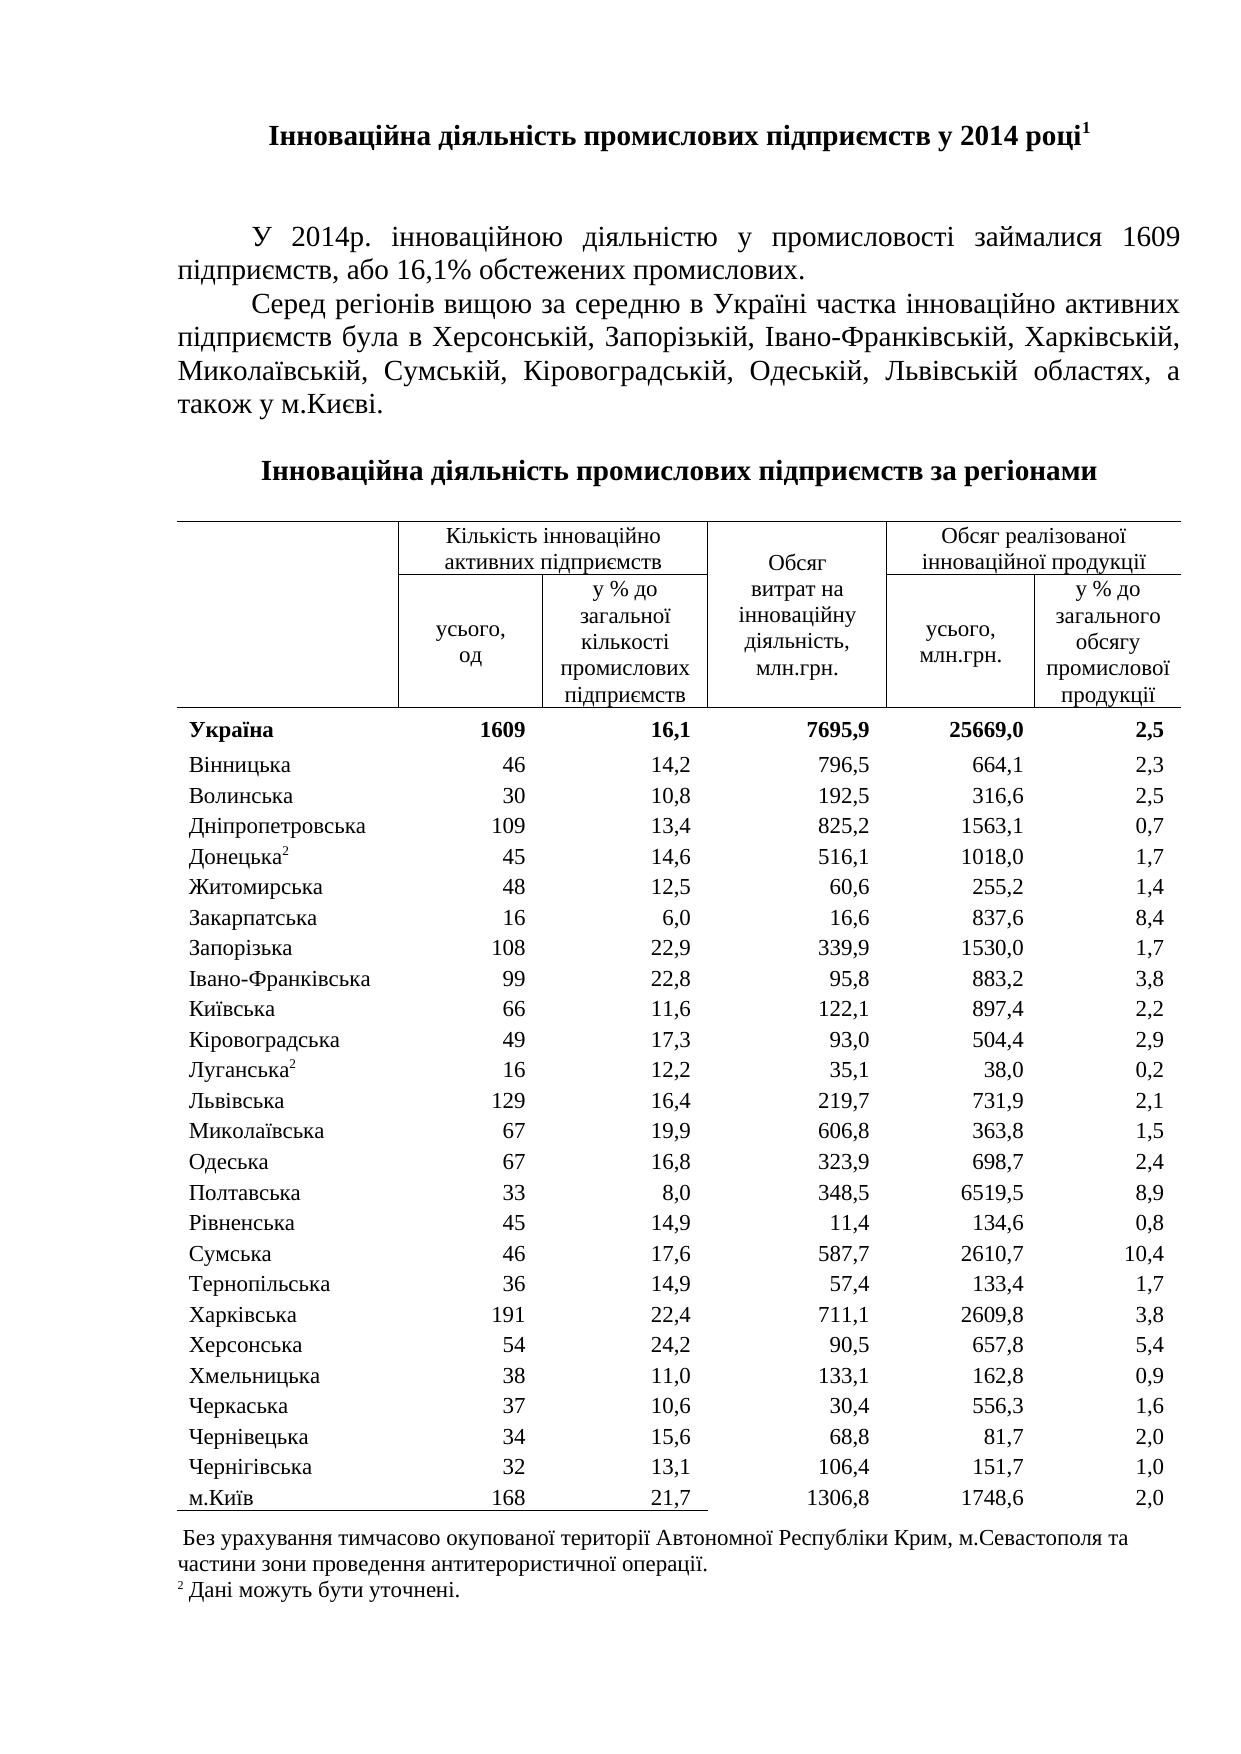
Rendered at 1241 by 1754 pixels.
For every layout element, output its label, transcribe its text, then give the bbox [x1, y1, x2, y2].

table_cell 10,8 [543, 778, 708, 808]
table_cell Хмельницька [177, 1358, 399, 1388]
table_cell 1609 [399, 708, 542, 747]
table_cell 0,2 [1035, 1052, 1181, 1083]
table_cell 219,7 [708, 1083, 887, 1113]
table_cell Полтавська [177, 1174, 399, 1205]
table_cell 24,2 [543, 1327, 708, 1357]
table_cell Кіровоградська [177, 1022, 399, 1052]
table_cell 109 [399, 808, 542, 839]
text Інноваційна діяльність промислових підприємств за регіонами [177, 453, 1181, 487]
table_cell 1530,0 [887, 930, 1035, 961]
table_cell 731,9 [887, 1083, 1035, 1113]
table_cell 8,0 [543, 1174, 708, 1205]
table_cell 81,7 [887, 1419, 1035, 1449]
table_cell 45 [399, 1205, 542, 1235]
table_cell 5,4 [1035, 1327, 1181, 1357]
table_cell 95,8 [708, 961, 887, 991]
table_cell 19,9 [543, 1113, 708, 1144]
table_header Кількість інноваційно активних підприємств [399, 522, 707, 574]
table_cell 151,7 [887, 1449, 1035, 1479]
table_cell Херсонська [177, 1327, 399, 1357]
text Серед регіонів вищою за середню в Україні частка інноваційно активних підприємств була в Херсонській, Запорізькій, Івано-Франківській, Харківській, Миколаївській, Сумській, Кіровоградській, Одеській, Львівській областях, а також у м.Києві. [177, 286, 1181, 420]
table_cell 587,7 [708, 1235, 887, 1266]
table_cell 99 [399, 961, 542, 991]
table_cell 2,0 [1035, 1419, 1181, 1449]
table_cell 129 [399, 1083, 542, 1113]
table_cell 133,1 [708, 1358, 887, 1388]
table_cell 14,6 [543, 839, 708, 869]
table_cell 12,2 [543, 1052, 708, 1083]
table_cell 664,1 [887, 747, 1035, 778]
table_cell 35,1 [708, 1052, 887, 1083]
table_cell Україна [177, 708, 399, 747]
table_cell 33 [399, 1174, 542, 1205]
table_cell Рівненська [177, 1205, 399, 1235]
table_cell 363,8 [887, 1113, 1035, 1144]
table_cell 13,1 [543, 1449, 708, 1479]
table_cell 3,8 [1035, 1296, 1181, 1327]
table_cell 316,6 [887, 778, 1035, 808]
table_cell 711,1 [708, 1296, 887, 1327]
table_cell 54 [399, 1327, 542, 1357]
table_cell усього, од [399, 575, 542, 707]
table_cell 93,0 [708, 1022, 887, 1052]
table_cell 38,0 [887, 1052, 1035, 1083]
table_cell у % до загальної кількості промислових підприємств [543, 575, 707, 707]
table_cell 1,0 [1035, 1449, 1181, 1479]
table_cell 255,2 [887, 869, 1035, 900]
table_cell 191 [399, 1296, 542, 1327]
table_cell 14,9 [543, 1205, 708, 1235]
table_cell м.Київ [177, 1480, 399, 1510]
table_cell 698,7 [887, 1144, 1035, 1174]
table_cell у % до загального обсягу промислової продукції [1035, 575, 1181, 707]
table_cell 10,6 [543, 1388, 708, 1418]
table_cell Харківська [177, 1296, 399, 1327]
table_cell 49 [399, 1022, 542, 1052]
table_cell 16 [399, 900, 542, 930]
table_cell 67 [399, 1113, 542, 1144]
table_cell 16,1 [543, 708, 708, 747]
table_header Обсяг реалізованої інноваційної продукції [887, 522, 1181, 574]
table_cell 36 [399, 1266, 542, 1296]
table_cell 8,9 [1035, 1174, 1181, 1205]
table_cell усього, млн.грн. [887, 575, 1034, 707]
table_cell 1306,8 [708, 1480, 887, 1510]
table_cell 17,6 [543, 1235, 708, 1266]
table_cell Донецька2 [177, 839, 399, 869]
table_cell 162,8 [887, 1358, 1035, 1388]
table_cell Івано-Франківська [177, 961, 399, 991]
table_cell 11,6 [543, 991, 708, 1022]
table_cell 45 [399, 839, 542, 869]
table_cell 323,9 [708, 1144, 887, 1174]
table_cell 1,6 [1035, 1388, 1181, 1418]
table_cell 348,5 [708, 1174, 887, 1205]
table_cell 2,5 [1035, 778, 1181, 808]
table_cell 6519,5 [887, 1174, 1035, 1205]
table_cell 339,9 [708, 930, 887, 961]
table_cell 38 [399, 1358, 542, 1388]
table_cell 13,4 [543, 808, 708, 839]
table_cell 2610,7 [887, 1235, 1035, 1266]
table_cell 0,8 [1035, 1205, 1181, 1235]
table_cell 606,8 [708, 1113, 887, 1144]
table_cell Чернігівська [177, 1449, 399, 1479]
table_header [177, 522, 398, 707]
table_cell 12,5 [543, 869, 708, 900]
table_cell Львівська [177, 1083, 399, 1113]
table_cell 7695,9 [708, 708, 887, 747]
table_cell 68,8 [708, 1419, 887, 1449]
table_cell 6,0 [543, 900, 708, 930]
table_cell 1563,1 [887, 808, 1035, 839]
table_cell 30 [399, 778, 542, 808]
table_cell Дніпропетровська [177, 808, 399, 839]
table_cell 837,6 [887, 900, 1035, 930]
table_cell Тернопільська [177, 1266, 399, 1296]
table_cell 168 [399, 1480, 542, 1510]
table_cell 1,7 [1035, 930, 1181, 961]
table_cell 15,6 [543, 1419, 708, 1449]
table_cell 37 [399, 1388, 542, 1418]
table_cell 556,3 [887, 1388, 1035, 1418]
table_cell 796,5 [708, 747, 887, 778]
table_cell 2,9 [1035, 1022, 1181, 1052]
text Інноваційна діяльність промислових підприємств у 2014 році1 [177, 118, 1181, 152]
table_cell 14,9 [543, 1266, 708, 1296]
table_cell 897,4 [887, 991, 1035, 1022]
table_cell 1,7 [1035, 839, 1181, 869]
table_cell 66 [399, 991, 542, 1022]
table_cell 0,9 [1035, 1358, 1181, 1388]
table_cell 30,4 [708, 1388, 887, 1418]
table_cell 0,7 [1035, 808, 1181, 839]
table_cell 22,8 [543, 961, 708, 991]
table_cell 134,6 [887, 1205, 1035, 1235]
table_cell 883,2 [887, 961, 1035, 991]
table_cell Житомирська [177, 869, 399, 900]
table_cell 57,4 [708, 1266, 887, 1296]
table_cell 16 [399, 1052, 542, 1083]
table_cell 2,3 [1035, 747, 1181, 778]
table_cell 11,4 [708, 1205, 887, 1235]
table_cell 1,5 [1035, 1113, 1181, 1144]
table_cell 825,2 [708, 808, 887, 839]
table_cell 1018,0 [887, 839, 1035, 869]
table_cell 1748,6 [887, 1480, 1035, 1510]
table_cell 2609,8 [887, 1296, 1035, 1327]
table_cell 2,2 [1035, 991, 1181, 1022]
table_cell 657,8 [887, 1327, 1035, 1357]
table_cell 32 [399, 1449, 542, 1479]
table_cell 2,5 [1035, 708, 1181, 747]
table_cell 90,5 [708, 1327, 887, 1357]
text 2 Дані можуть бути уточнені. [177, 1576, 1181, 1603]
table_cell 22,9 [543, 930, 708, 961]
table_cell 122,1 [708, 991, 887, 1022]
text У 2014р. інноваційною діяльністю у промисловості займалися 1609 підприємств, або 16,1% обстежених промислових. [177, 219, 1181, 286]
table_cell 1,4 [1035, 869, 1181, 900]
table_cell Запорізька [177, 930, 399, 961]
table_cell 16,4 [543, 1083, 708, 1113]
table_cell 16,6 [708, 900, 887, 930]
table_cell 8,4 [1035, 900, 1181, 930]
table_cell 46 [399, 1235, 542, 1266]
table_cell 2,0 [1035, 1480, 1181, 1510]
text Без урахування тимчасово окупованої території Автономної Республіки Крим, м.Севастополя та частини зони проведення антитерористичної операції. [177, 1524, 1181, 1576]
table_cell 106,4 [708, 1449, 887, 1479]
table_cell 16,8 [543, 1144, 708, 1174]
table_cell 22,4 [543, 1296, 708, 1327]
table_cell Луганська2 [177, 1052, 399, 1083]
table_cell 516,1 [708, 839, 887, 869]
table_cell 108 [399, 930, 542, 961]
table_cell 21,7 [543, 1480, 708, 1510]
table_cell Одеська [177, 1144, 399, 1174]
table_cell 10,4 [1035, 1235, 1181, 1266]
table_cell 17,3 [543, 1022, 708, 1052]
table_cell 1,7 [1035, 1266, 1181, 1296]
table_cell 11,0 [543, 1358, 708, 1388]
table_cell Миколаївська [177, 1113, 399, 1144]
table_cell Волинська [177, 778, 399, 808]
table_cell 2,1 [1035, 1083, 1181, 1113]
table_cell 14,2 [543, 747, 708, 778]
table_cell Чернівецька [177, 1419, 399, 1449]
table_cell 60,6 [708, 869, 887, 900]
table_cell 3,8 [1035, 961, 1181, 991]
table_cell Вінницька [177, 747, 399, 778]
table_cell Сумська [177, 1235, 399, 1266]
table_cell 25669,0 [887, 708, 1035, 747]
table_cell 34 [399, 1419, 542, 1449]
table_cell 48 [399, 869, 542, 900]
table_cell 46 [399, 747, 542, 778]
table_header Обсяг витрат на інноваційну діяльність, млн.грн. [708, 522, 886, 707]
table_cell 67 [399, 1144, 542, 1174]
table_cell 192,5 [708, 778, 887, 808]
table_cell 2,4 [1035, 1144, 1181, 1174]
table_cell Київська [177, 991, 399, 1022]
table_cell 504,4 [887, 1022, 1035, 1052]
table_cell Черкаська [177, 1388, 399, 1418]
table_cell 133,4 [887, 1266, 1035, 1296]
table_cell Закарпатська [177, 900, 399, 930]
